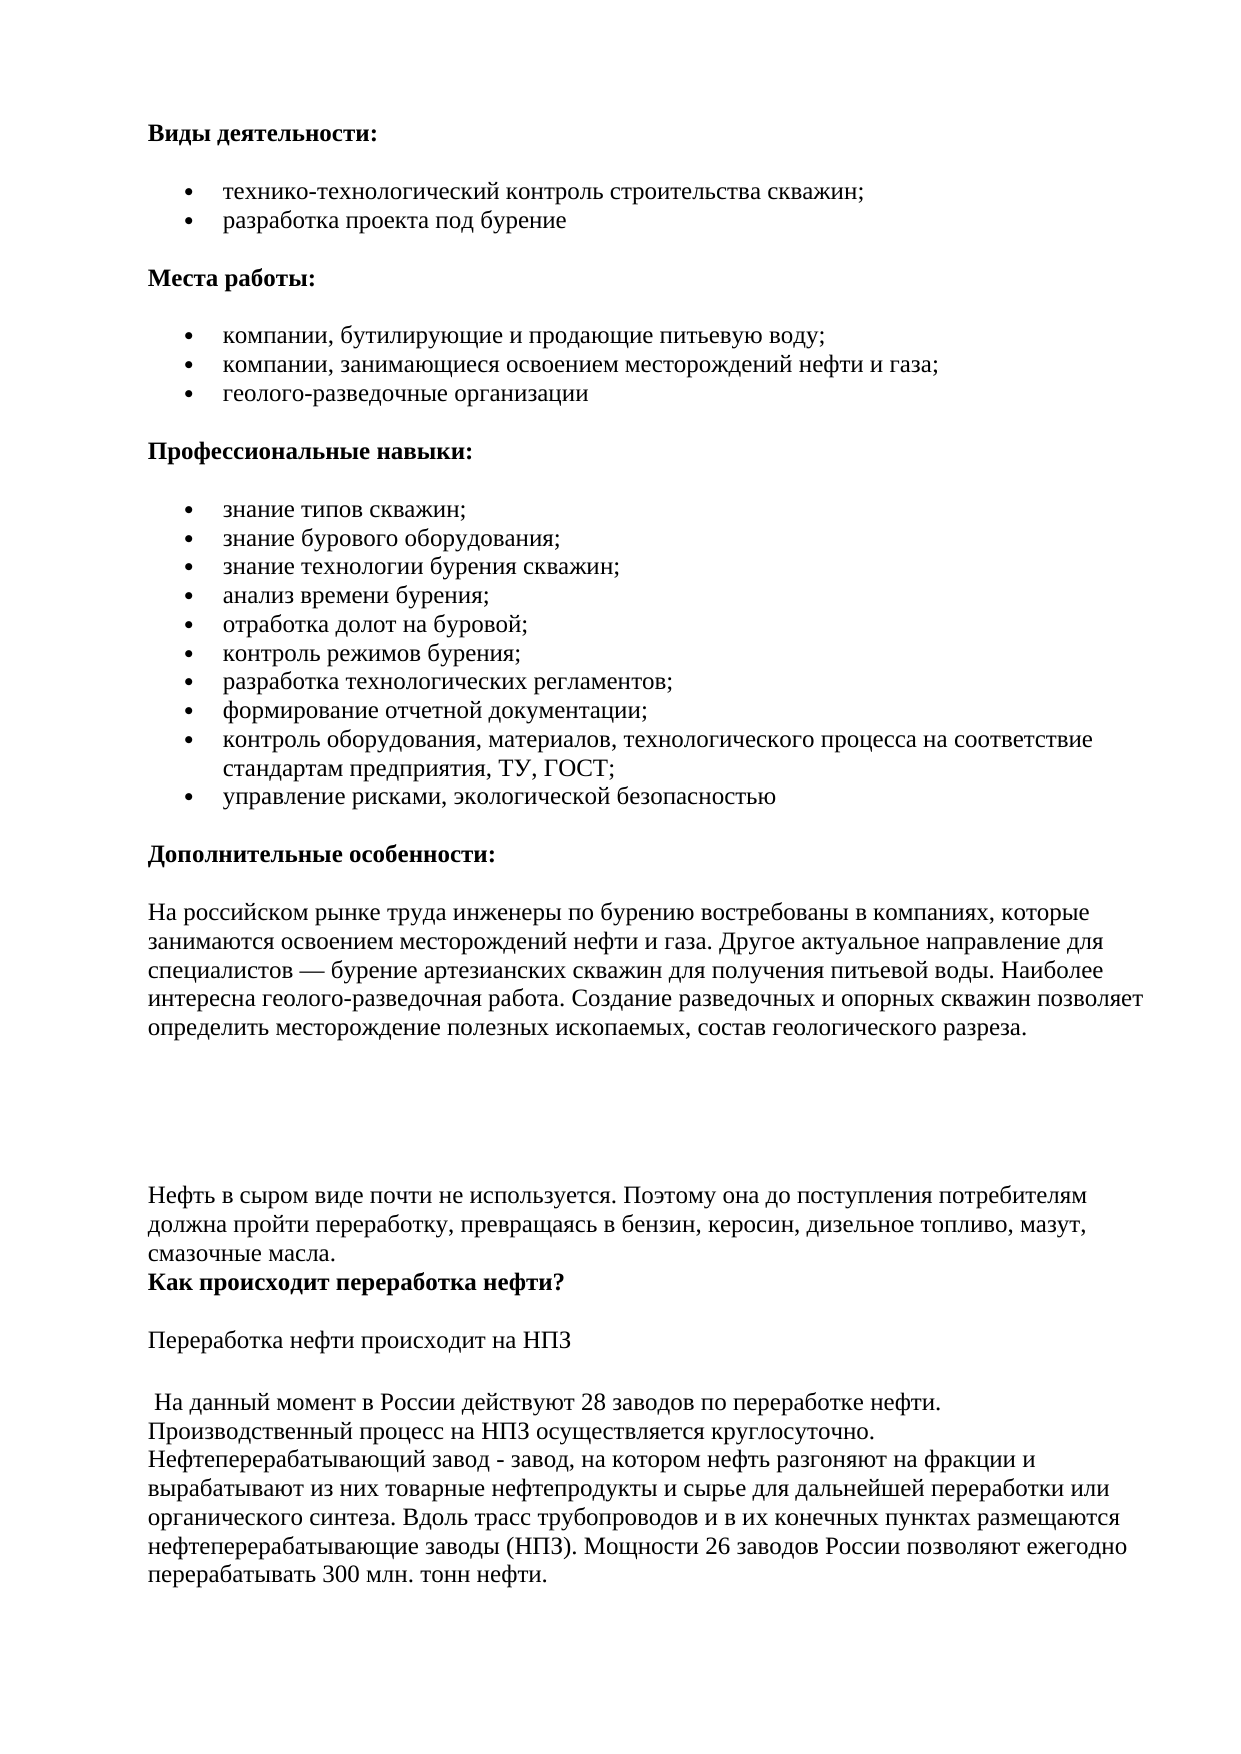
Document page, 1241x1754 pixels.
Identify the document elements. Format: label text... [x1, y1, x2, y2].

list разработка проекта под бурение [185, 205, 1152, 233]
text Места работы: [148, 263, 1152, 291]
text Переработка нефти происходит на НПЗ [148, 1325, 1152, 1353]
text Профессиональные навыки: [148, 436, 1152, 465]
text Нефть в сыром виде почти не используется. Поэтому она до поступления потребителям должна пройти переработку, превращаясь в бензин, керосин, дизельное топливо, мазут, смазочные масла. Как происходит переработка нефти? [148, 1181, 1152, 1296]
list геолого-разведочные организации [185, 378, 1152, 407]
list компании, занимающиеся освоением месторождений нефти и газа; [185, 349, 1152, 378]
text На данный момент в России действуют 28 заводов по переработке нефти. Производственный процесс на НПЗ осуществляется круглосуточно. Нефтеперерабатывающий завод - завод, на котором нефть разгоняют на фракции и вырабатывают из них товарные нефтепродукты и сырье для дальнейшей переработки или органического синтеза. Вдоль трасс трубопроводов и в их конечных пунктах размещаются нефтеперерабатывающие заводы (НПЗ). Мощности 26 заводов России позволяют ежегодно перерабатывать 300 млн. тонн нефти. [148, 1387, 1152, 1588]
list компании, бутилирующие и продающие питьевую воду; [185, 321, 1152, 349]
list технико-технологический контроль строительства скважин; [185, 176, 1152, 205]
text На российском рынке труда инженеры по бурению востребованы в компаниях, которые занимаются освоением месторождений нефти и газа. Другое актуальное направление для специалистов — бурение артезианских скважин для получения питьевой воды. Наиболее интересна геолого-разведочная работа. Создание разведочных и опорных скважин позволяет определить месторождение полезных ископаемых, состав геологического разреза. [148, 897, 1152, 1041]
list управление рисками, экологической безопасностью [185, 781, 1152, 810]
list знание бурового оборудования; [185, 523, 1152, 551]
list формирование отчетной документации; [185, 695, 1152, 724]
list знание типов скважин; [185, 494, 1152, 523]
text Дополнительные особенности: [148, 839, 1152, 868]
list знание технологии бурения скважин; [185, 551, 1152, 580]
list контроль режимов бурения; [185, 638, 1152, 666]
text Виды деятельности: [148, 118, 1152, 147]
list контроль оборудования, материалов, технологического процесса на соответствие стандартам предприятия, ТУ, ГОСТ; [185, 724, 1152, 781]
list анализ времени бурения; [185, 580, 1152, 609]
list разработка технологических регламентов; [185, 666, 1152, 695]
list отработка долот на буровой; [185, 609, 1152, 638]
